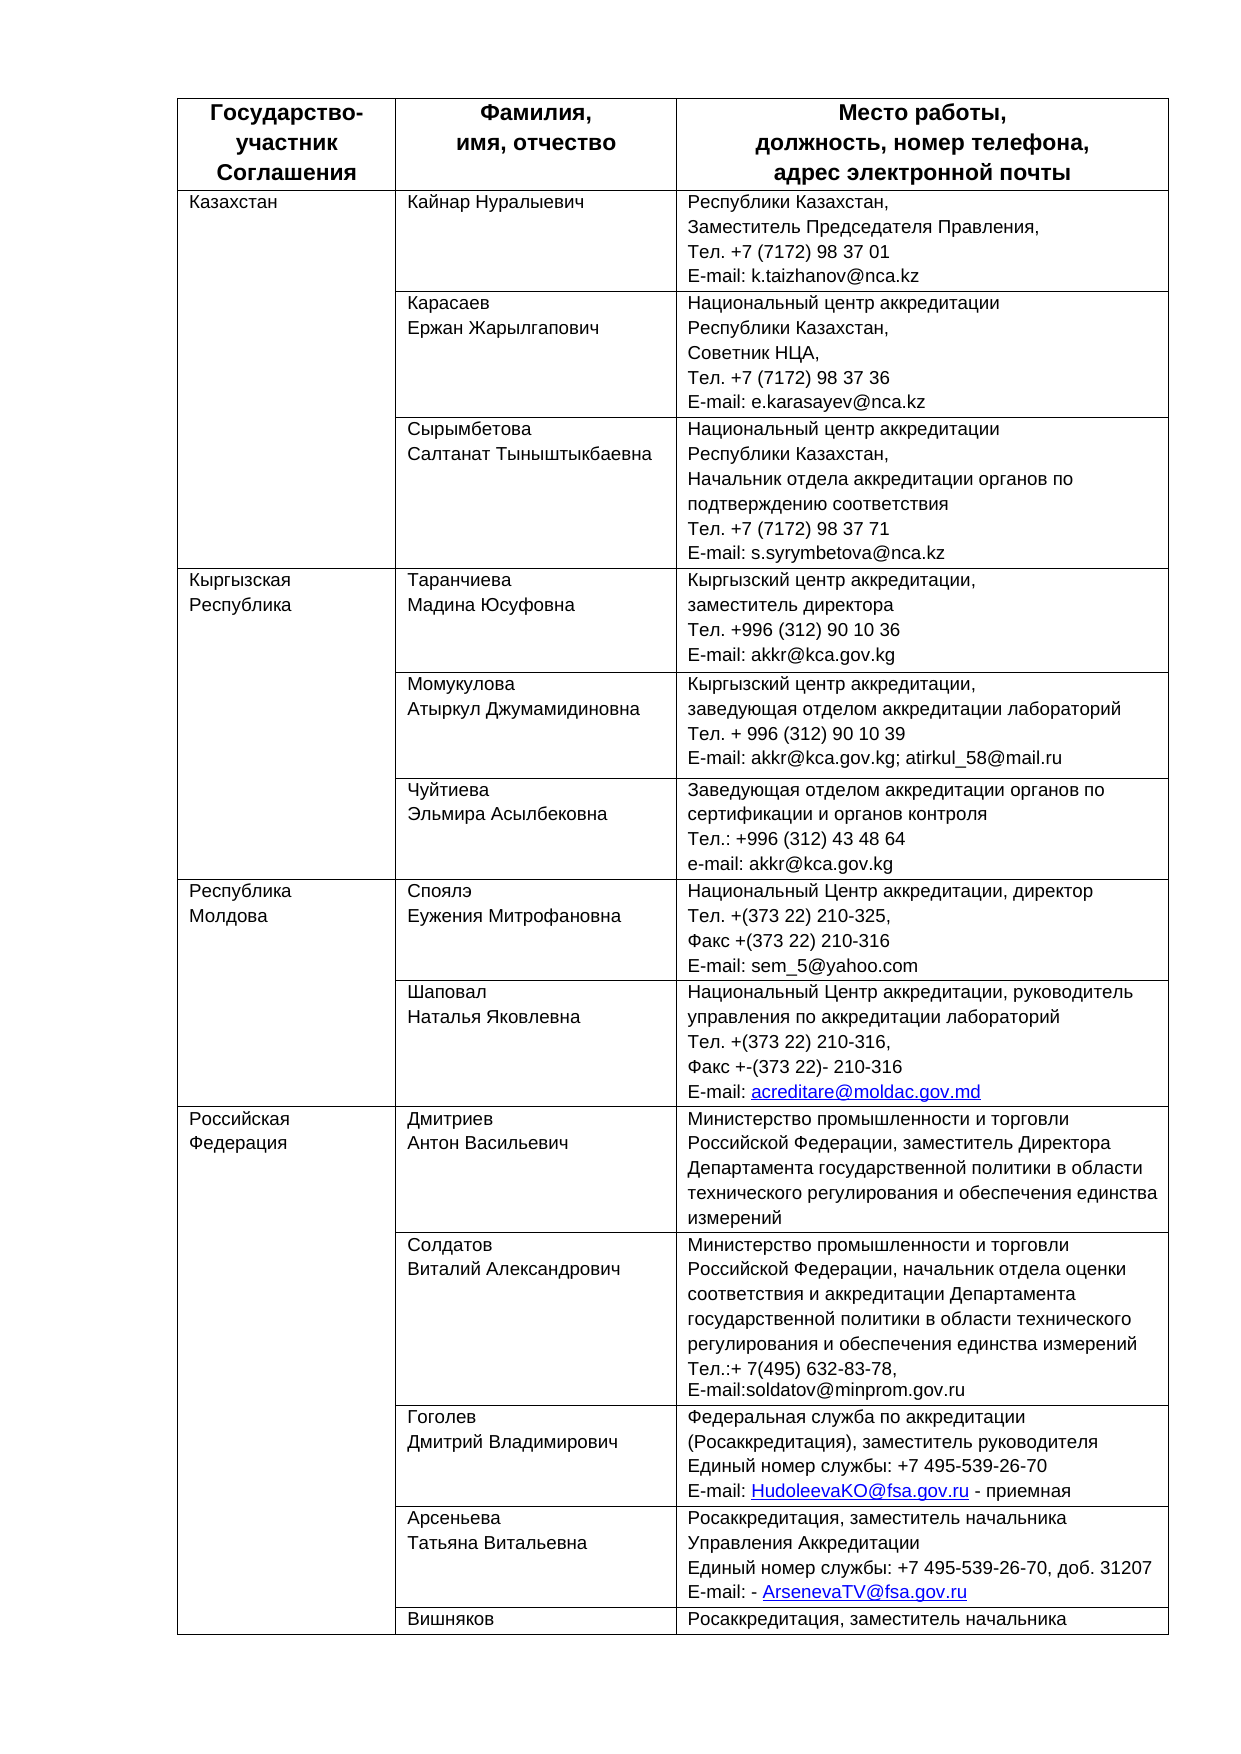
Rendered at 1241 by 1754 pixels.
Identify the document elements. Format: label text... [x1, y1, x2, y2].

table_cell Республика Молдова [178, 880, 395, 1106]
table_cell Росаккредитация, заместитель начальника Управления Аккредитации Единый номер службы: +7 495-539-26-70, доб. 31207 E-mail: - ArsenevaTV@fsa.gov.ru [677, 1507, 1168, 1607]
table_cell Тайжанов Кайнар Нуралыевич [396, 191, 676, 291]
table_cell Карасаев Ержан Жарылгапович [396, 292, 676, 417]
table_cell Вишняков Сергей Олегович [396, 1608, 676, 1634]
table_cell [677, 1608, 1168, 1634]
table_cell Федеральная служба по аккредитации (Росаккредитация), заместитель руководителя Единый номер службы: +7 495-539-26-70 E-mail: HudoleevaKO@fsa.gov.ru - приемная [677, 1406, 1168, 1506]
table_cell Кыргызский центр аккредитации, заместитель директора Тел. +996 (312) 90 10 36 E-mail: akkr@kca.gov.kg [677, 569, 1168, 672]
table_cell Национальный центр аккредитации Республики Казахстан, Начальник отдела аккредитации органов по подтверждению соответствия Тел. +7 (7172) 98 37 71 E-mail: s.syrymbetova@nca.kz [677, 418, 1168, 568]
table_cell Таранчиева Мадина Юсуфовна [396, 569, 676, 672]
table_cell Национальный Центр аккредитации, руководитель управления по аккредитации лабораторий Тел. +(373 22) 210-316, Факс +-(373 22)- 210-316 E-mail: acreditare@moldac.gov.md [677, 981, 1168, 1106]
table_cell Российская Федерация [178, 1107, 395, 1634]
table_cell Арсеньева Татьяна Витальевна [396, 1507, 676, 1607]
table_cell Гоголев Дмитрий Владимирович [396, 1406, 676, 1506]
table_cell Республика Казахстан [178, 191, 395, 568]
table_cell Дмитриев Антон Васильевич [396, 1107, 676, 1232]
table_cell Кыргызская Республика [178, 569, 395, 879]
table_cell Министерство промышленности и торговли Российской Федерации, начальник отдела оценки соответствия и аккредитации Департамента государственной политики в области технического регулирования и обеспечения единства измерений Тел.:+ 7(495) 632-83-78, E-mail:soldatov@minprom.gov.ru [677, 1233, 1168, 1405]
table_cell Момукулова Атыркул Джумамидиновна [396, 673, 676, 777]
table_cell Национальный центр аккредитации Республики Казахстан, Советник НЦА, Тел. +7 (7172) 98 37 36 E-mail: e.karasayev@nca.kz [677, 292, 1168, 417]
table_header Государство-участник Соглашения [178, 99, 395, 190]
table_header Фамилия, имя, отчество [396, 99, 676, 190]
table_header Место работы, должность, номер телефона, адрес электронной почты [677, 99, 1168, 190]
table_cell Заведующая отделом аккредитации органов по сертификации и органов контроля Тел.: +996 (312) 43 48 64 е-mail: akkr@kca.gov.kg [677, 779, 1168, 879]
table_cell Солдатов Виталий Александрович [396, 1233, 676, 1405]
table_cell Чуйтиева Эльмира Асылбековна [396, 779, 676, 879]
table_cell Министерство промышленности и торговли Российской Федерации, заместитель Директора Департамента государственной политики в области технического регулирования и обеспечения единства измерений [677, 1107, 1168, 1232]
table_cell Кыргызский центр аккредитации, заведующая отделом аккредитации лабораторий Тел. + 996 (312) 90 10 39 E-mail: akkr@kca.gov.kg; atirkul_58@mail.ru [677, 673, 1168, 777]
table_cell Шаповал Наталья Яковлевна [396, 981, 676, 1106]
table_cell Споялэ Еужения Митрофановна [396, 880, 676, 980]
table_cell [677, 191, 1168, 291]
table_cell Сырымбетова Салтанат Тыныштыкбаевна [396, 418, 676, 568]
table_cell Национальный Центр аккредитации, директор Тел. +(373 22) 210-325, Факс +(373 22) 210-316 E-mail: sem_5@yahoo.com [677, 880, 1168, 980]
